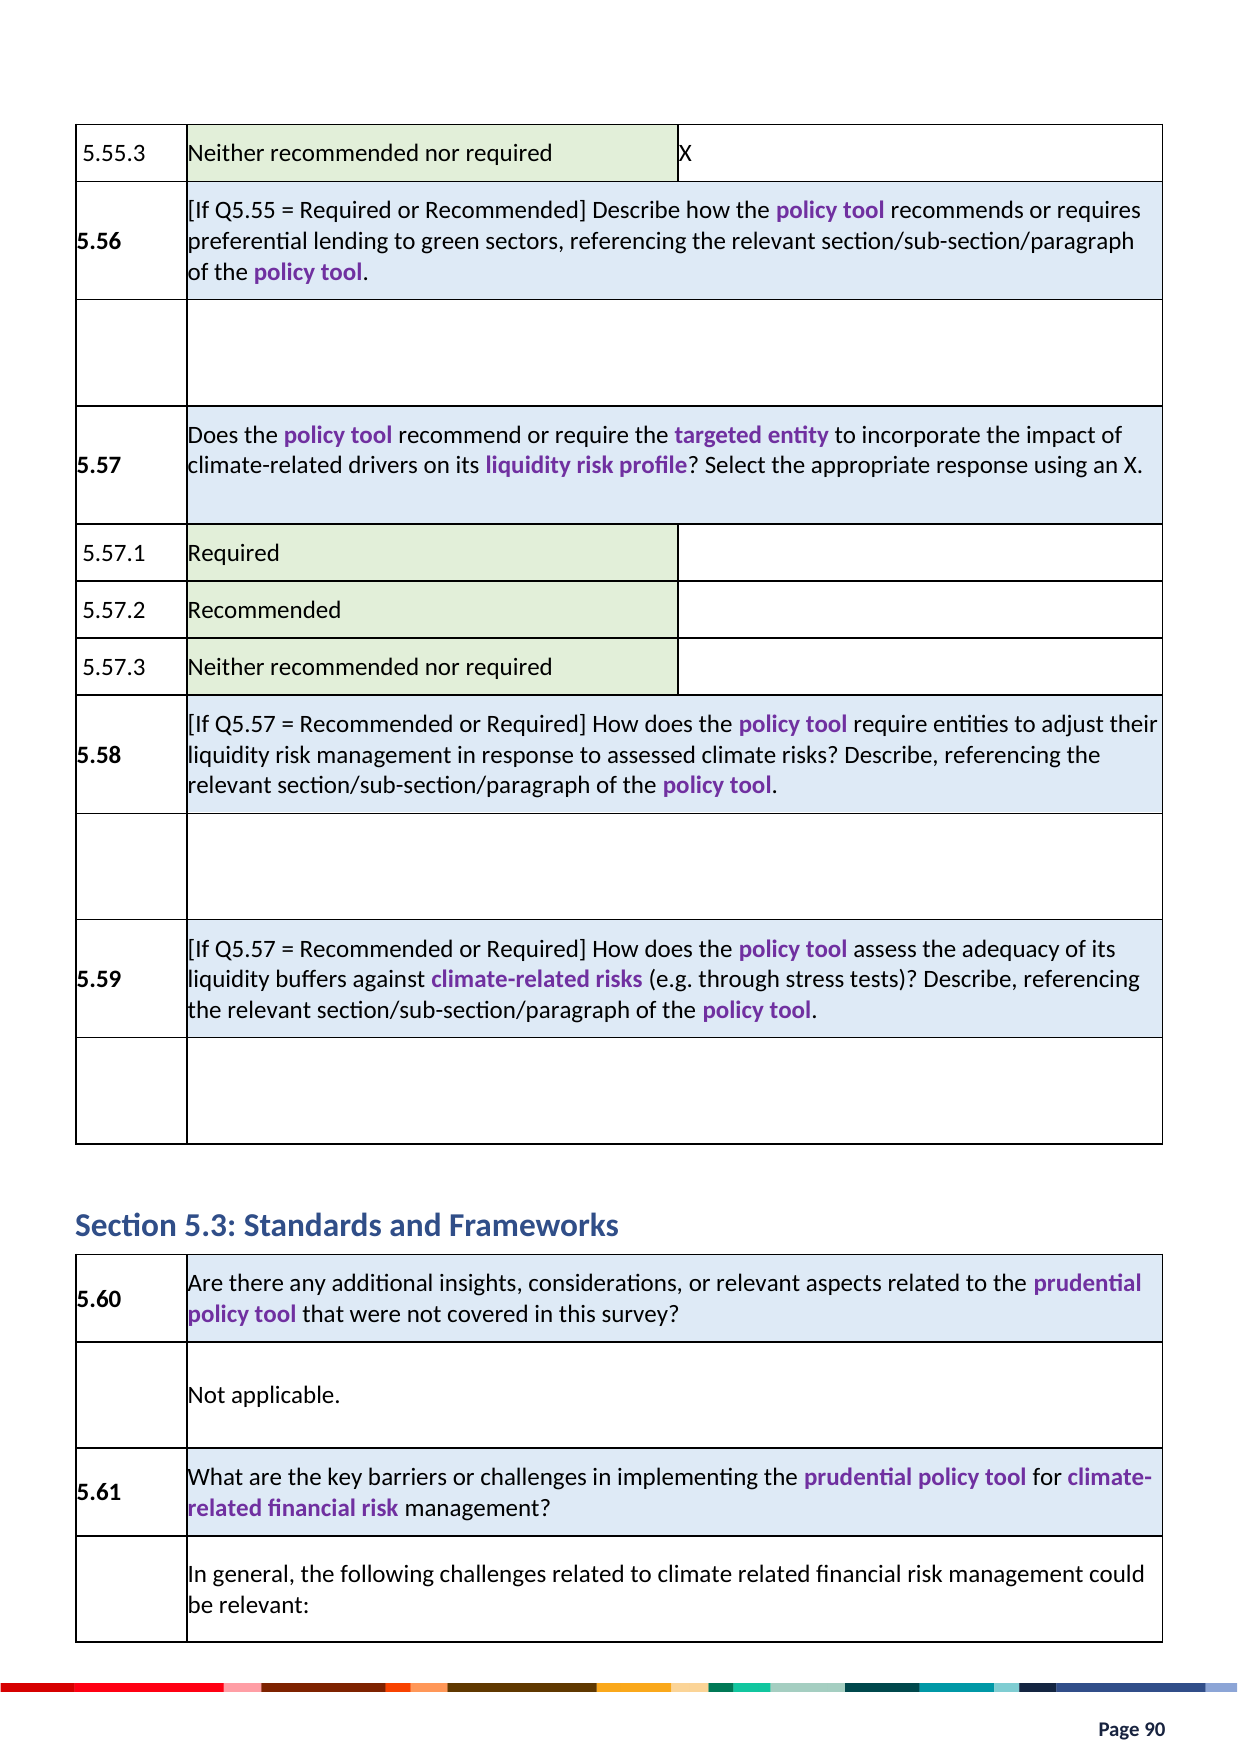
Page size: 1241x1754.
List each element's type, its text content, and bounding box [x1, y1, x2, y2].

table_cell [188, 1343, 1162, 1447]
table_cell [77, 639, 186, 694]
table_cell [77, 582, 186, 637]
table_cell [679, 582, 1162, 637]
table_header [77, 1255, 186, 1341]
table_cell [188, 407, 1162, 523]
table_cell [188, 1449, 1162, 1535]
picture [0, 1683, 1236, 1692]
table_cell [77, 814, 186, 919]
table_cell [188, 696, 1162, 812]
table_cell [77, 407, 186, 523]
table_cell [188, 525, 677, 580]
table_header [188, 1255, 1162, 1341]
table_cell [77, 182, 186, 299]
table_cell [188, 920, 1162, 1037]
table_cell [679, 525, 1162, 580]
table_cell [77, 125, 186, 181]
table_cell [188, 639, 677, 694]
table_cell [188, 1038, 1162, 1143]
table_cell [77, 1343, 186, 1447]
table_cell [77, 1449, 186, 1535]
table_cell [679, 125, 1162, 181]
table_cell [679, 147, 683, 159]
subtitle Section 5.3: Standards and Frameworks [75, 1204, 1165, 1245]
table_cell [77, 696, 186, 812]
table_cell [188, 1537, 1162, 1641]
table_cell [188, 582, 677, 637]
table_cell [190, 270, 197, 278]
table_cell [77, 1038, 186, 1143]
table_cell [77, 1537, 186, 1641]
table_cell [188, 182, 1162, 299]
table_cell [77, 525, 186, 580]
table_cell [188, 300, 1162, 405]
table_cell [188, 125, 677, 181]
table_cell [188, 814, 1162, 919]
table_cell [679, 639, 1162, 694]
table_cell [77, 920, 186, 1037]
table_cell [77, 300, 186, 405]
